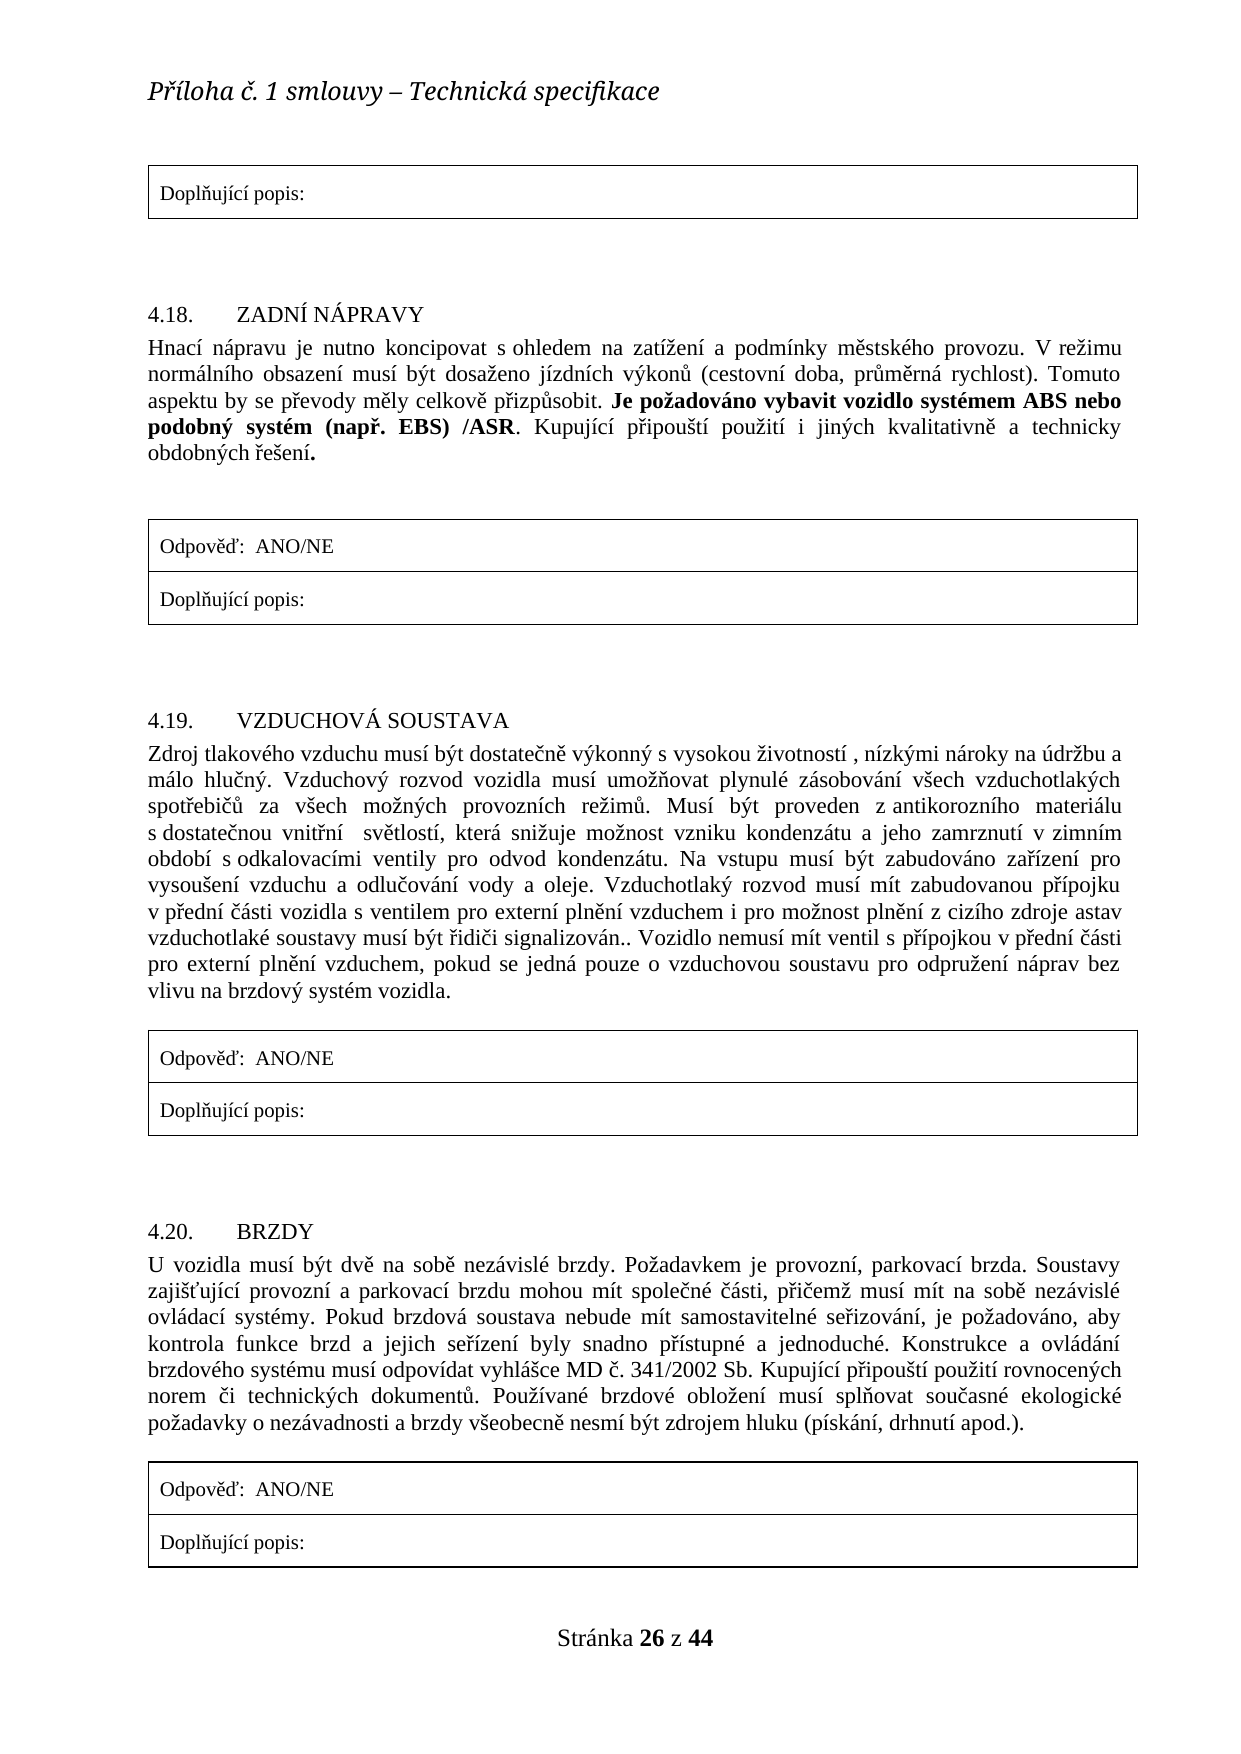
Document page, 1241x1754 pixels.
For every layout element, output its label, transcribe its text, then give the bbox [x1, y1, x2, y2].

subtitle Zadní nápravY [148, 301, 1122, 328]
table_header Odpověď: ANO/NE [149, 1031, 1137, 1082]
text U vozidla musí být dvě na sobě nezávislé brzdy. Požadavkem je provozní, parkovací brzda. Soustavy zajišťující provozní a parkovací brzdu mohou mít společné části, přičemž musí mít na sobě nezávislé ovládací systémy. Pokud brzdová soustava nebude mít samostavitelné seřizování, je požadováno, aby kontrola funkce brzd a jejich seřízení byly snadno přístupné a jednoduché. Konstrukce a ovládání brzdového systému musí odpovídat vyhlášce MD č. 341/2002 Sb. Kupující připouští použití rovnocených norem či technických dokumentů. Používané brzdové obložení musí splňovat současné ekologické požadavky o nezávadnosti a brzdy všeobecně nesmí být zdrojem hluku (pískání, drhnutí apod.). [148, 1251, 1122, 1435]
table_header Odpověď: ANO/NE [149, 520, 1137, 571]
subtitle Brzdy [148, 1218, 1122, 1244]
table_cell Doplňující popis: [149, 166, 1137, 218]
text Zdroj tlakového vzduchu musí být dostatečně výkonný s vysokou životností , nízkými nároky na údržbu a málo hlučný. Vzduchový rozvod vozidla musí umožňovat plynulé zásobování všech vzduchotlakých spotřebičů za všech možných provozních režimů. Musí být proveden z antikorozního materiálu s dostatečnou vnitřní světlostí, která snižuje možnost vzniku kondenzátu a jeho zamrznutí v zimním období s odkalovacími ventily pro odvod kondenzátu. Na vstupu musí být zabudováno zařízení pro vysoušení vzduchu a odlučování vody a oleje. Vzduchotlaký rozvod musí mít zabudovanou přípojku v přední části vozidla s ventilem pro externí plnění vzduchem i pro možnost plnění z cizího zdroje astav vzduchotlaké soustavy musí být řidiči signalizován.. Vozidlo nemusí mít ventil s přípojkou v přední části pro externí plnění vzduchem, pokud se jedná pouze o vzduchovou soustavu pro odpružení náprav bez vlivu na brzdový systém vozidla. [148, 739, 1122, 1003]
table_header Odpověď: ANO/NE [149, 1463, 1137, 1514]
text Hnací nápravu je nutno koncipovat s ohledem na zatížení a podmínky městského provozu. V režimu normálního obsazení musí být dosaženo jízdních výkonů (cestovní doba, průměrná rychlost). Tomuto aspektu by se převody měly celkově přizpůsobit. Je požadováno vybavit vozidlo systémem ABS nebo podobný systém (např. EBS) /ASR. Kupující připouští použití i jiných kvalitativně a technicky obdobných řešení. [148, 334, 1122, 466]
table_cell Doplňující popis: [149, 1083, 1137, 1134]
table_cell Doplňující popis: [149, 572, 1137, 623]
subtitle VzduchovÁ SOUSTAVA [148, 707, 1122, 733]
table_cell Doplňující popis: [149, 1515, 1137, 1566]
